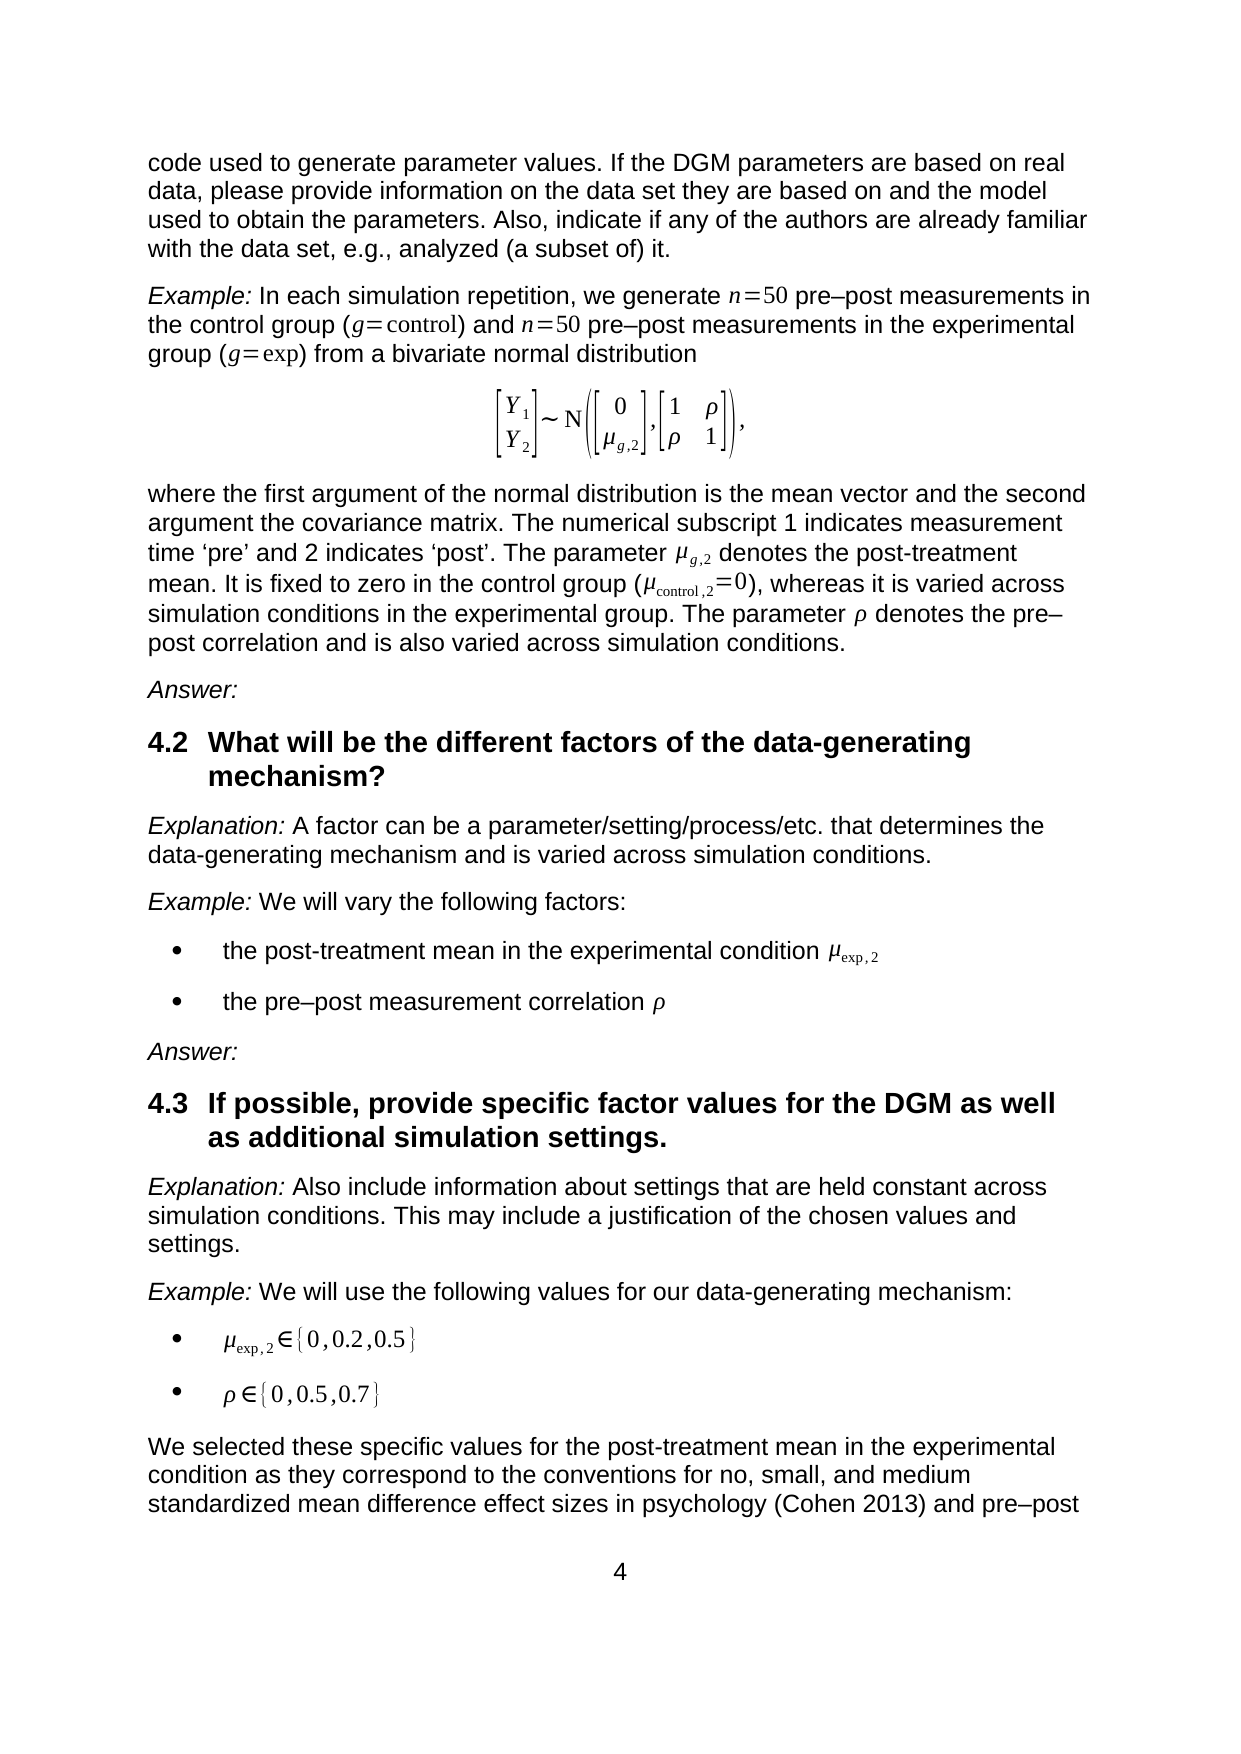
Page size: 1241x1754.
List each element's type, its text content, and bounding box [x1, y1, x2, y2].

text Example: We will vary the following factors: [148, 887, 1093, 916]
subtitle If possible, provide specific factor values for the DGM as well as additional simulation settings. [148, 1086, 1093, 1153]
subtitle What will be the different factors of the data-generating mechanism? [148, 725, 1093, 792]
list the pre–post measurement correlation [173, 987, 1093, 1016]
text Explanation: A factor can be a parameter/setting/process/etc. that determines the data-generating mechanism and is varied across simulation conditions. [148, 811, 1093, 868]
text Answer: [148, 1037, 1093, 1065]
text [148, 1431, 1093, 1518]
text where the first argument of the normal distribution is the mean vector and the second argument the covariance matrix. The numerical subscript 1 indicates measurement time ‘pre’ and 2 indicates ‘post’. The parameter denotes the post-treatment mean. It is fixed to zero in the control group (), whereas it is varied across simulation conditions in the experimental group. The parameter denotes the pre–post correlation and is also varied across simulation conditions. [148, 479, 1093, 657]
text Example: We will use the following values for our data-generating mechanism: [148, 1277, 1093, 1306]
text Example: In each simulation repetition, we generate pre–post measurements in the control group () and pre–post measurements in the experimental group () from a bivariate normal distribution [148, 281, 1093, 368]
text Explanation: Also include information about settings that are held constant across simulation conditions. This may include a justification of the chosen values and settings. [148, 1172, 1093, 1258]
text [148, 148, 1093, 263]
text Answer: [148, 676, 1093, 704]
list the post-treatment mean in the experimental condition [173, 935, 1093, 966]
